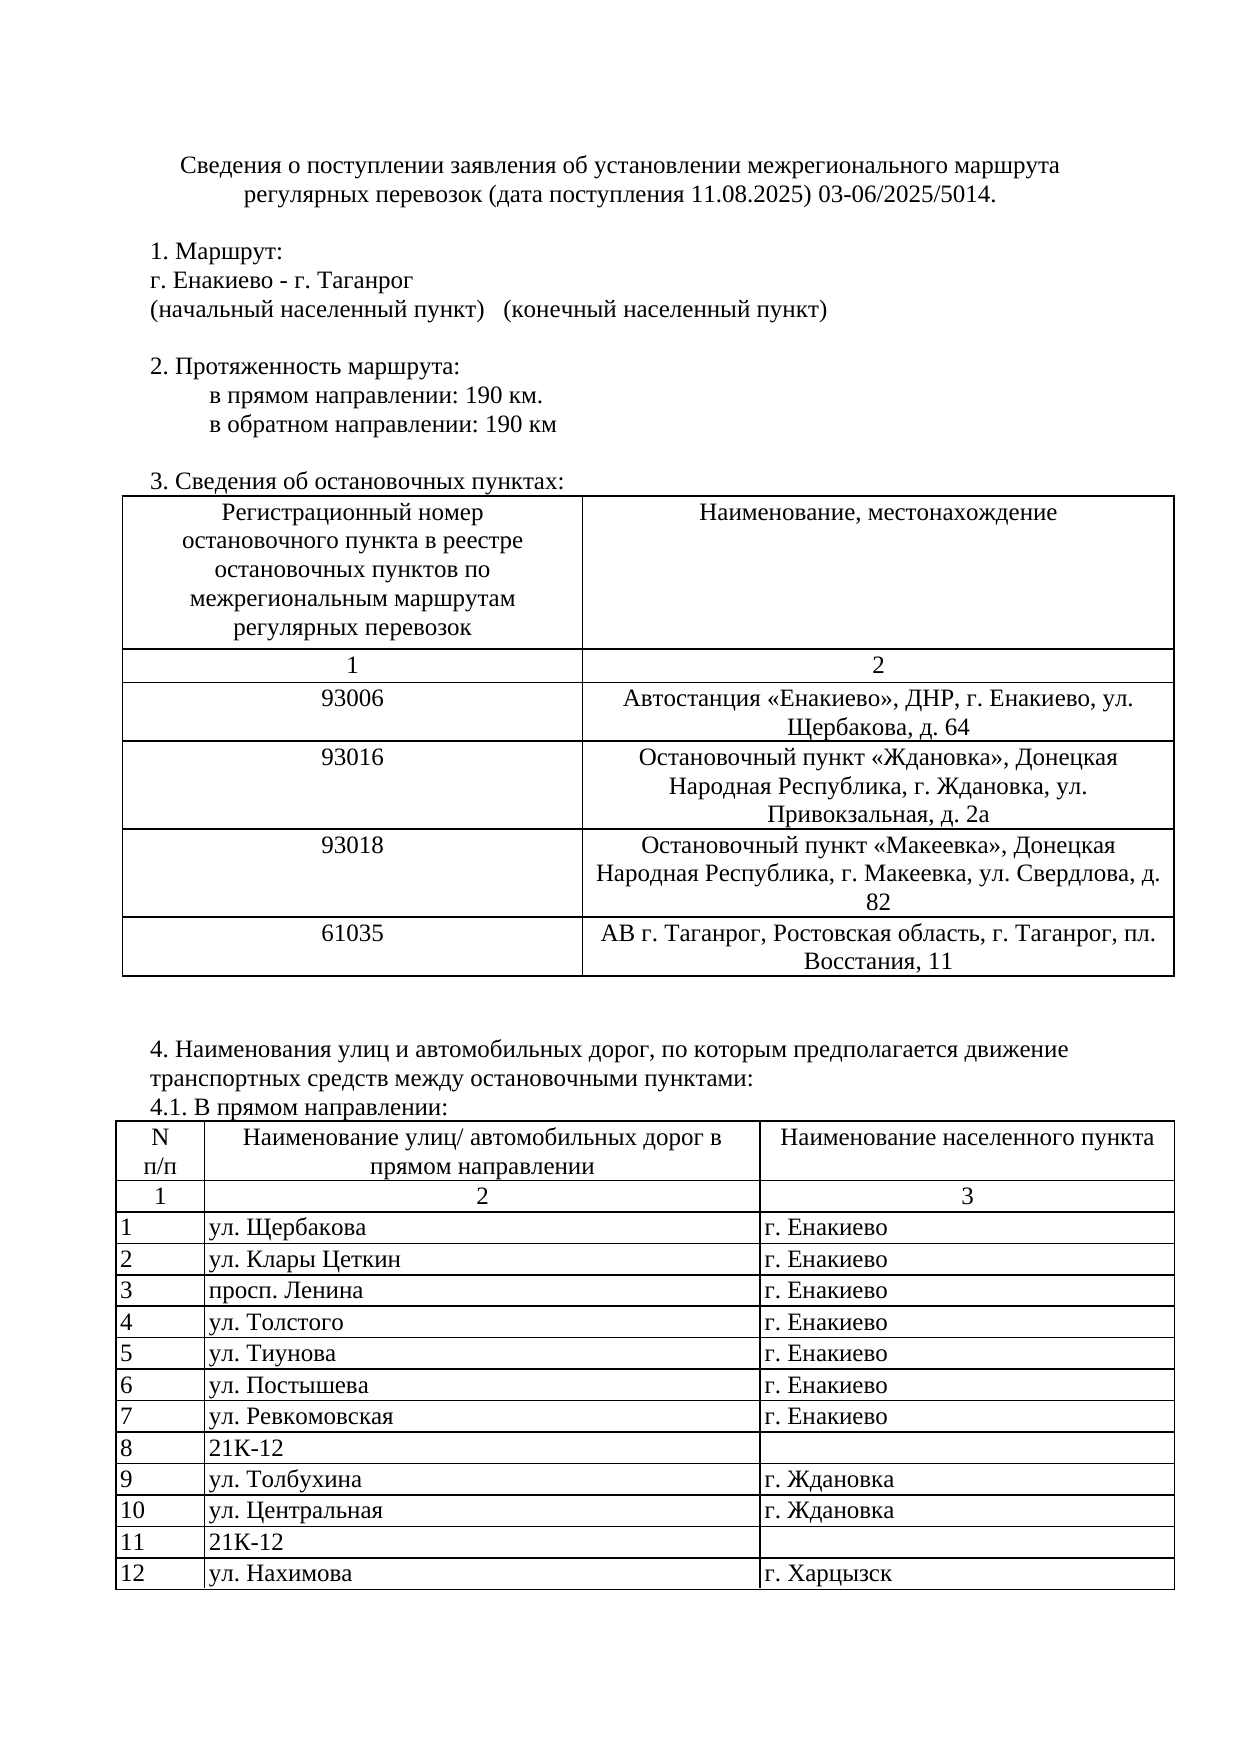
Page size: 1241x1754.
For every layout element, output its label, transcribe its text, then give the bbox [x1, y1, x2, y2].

table_cell [761, 1433, 1174, 1463]
table_cell 10 [117, 1496, 204, 1526]
text 3. Сведения об остановочных пунктах: [150, 466, 1090, 495]
table_cell г. Енакиево [761, 1276, 1174, 1305]
table_cell ул. Постышева [205, 1370, 759, 1400]
table_cell 93006 [123, 683, 582, 740]
table_cell просп. Ленина [205, 1276, 759, 1305]
table_cell г. Енакиево [761, 1401, 1174, 1431]
table_cell г. Енакиево [761, 1307, 1174, 1337]
table_cell ул. Ревкомовская [205, 1401, 759, 1431]
table_cell 1 [123, 650, 582, 681]
table_cell ул. Центральная [205, 1496, 759, 1526]
table_cell Остановочный пункт «Ждановка», Донецкая Народная Республика, г. Ждановка, ул. Привокзальная, д. 2а [583, 742, 1173, 828]
table_cell 6 [117, 1370, 204, 1400]
table_cell г. Енакиево [761, 1338, 1174, 1368]
table_cell Автостанция «Енакиево», ДНР, г. Енакиево, ул. Щербакова, д. 64 [583, 683, 1173, 740]
table_cell 4 [117, 1307, 204, 1337]
table_cell г. Харцызск [761, 1559, 1174, 1588]
table_cell г. Енакиево [761, 1370, 1174, 1400]
text (начальный населенный пункт) (конечный населенный пункт) [150, 294, 1090, 322]
text Сведения о поступлении заявления об установлении межрегионального маршрута регулярных перевозок (дата поступления 11.08.2025) 03-06/2025/5014. [150, 150, 1090, 207]
text 2. Протяженность маршрута: [150, 351, 1090, 380]
table_cell 5 [117, 1338, 204, 1368]
text в прямом направлении: 190 км. [150, 380, 1090, 409]
table_cell 1 [117, 1181, 204, 1211]
table_cell 93018 [123, 830, 582, 916]
table_cell Остановочный пункт «Макеевка», Донецкая Народная Республика, г. Макеевка, ул. Свердлова, д. 82 [583, 830, 1173, 916]
table_cell [761, 1527, 1174, 1557]
table_cell 7 [117, 1401, 204, 1431]
table_cell 8 [117, 1433, 204, 1463]
text в обратном направлении: 190 км [150, 409, 1090, 437]
table_cell 3 [761, 1181, 1174, 1211]
table_header Наименование улиц/ автомобильных дорог в прямом направлении [205, 1122, 759, 1179]
text 1. Маршрут: [150, 236, 1090, 265]
table_cell 3 [117, 1276, 204, 1305]
table_cell 11 [117, 1527, 204, 1557]
table_cell г. Енакиево [761, 1213, 1174, 1242]
table_cell 2 [583, 650, 1173, 681]
table_cell ул. Нахимова [205, 1559, 759, 1588]
table_cell ул. Толбухина [205, 1464, 759, 1494]
table_cell г. Ждановка [761, 1464, 1174, 1494]
table_cell ул. Толстого [205, 1307, 759, 1337]
text г. Енакиево - г. Таганрог [150, 265, 1090, 294]
table_cell 21К-12 [205, 1433, 759, 1463]
table_header N п/п [117, 1122, 204, 1179]
table_cell г. Ждановка [761, 1496, 1174, 1526]
table_header Наименование, местонахождение [583, 497, 1173, 648]
table_cell 9 [117, 1464, 204, 1494]
text 4.1. В прямом направлении: [150, 1092, 1090, 1120]
table_cell 12 [117, 1559, 204, 1588]
table_header Регистрационный номер остановочного пункта в реестре остановочных пунктов по межрегиональным маршрутам регулярных перевозок [123, 497, 582, 648]
table_cell 1 [117, 1213, 204, 1242]
table_cell ул. Тиунова [205, 1338, 759, 1368]
table_header Наименование населенного пункта [761, 1122, 1174, 1179]
table_cell 93016 [123, 742, 582, 828]
table_cell 2 [117, 1244, 204, 1274]
table_cell АВ г. Таганрог, Ростовская область, г. Таганрог, пл. Восстания, 11 [583, 918, 1173, 975]
table_cell 61035 [123, 918, 582, 975]
table_cell г. Енакиево [761, 1244, 1174, 1274]
table_cell 2 [205, 1181, 759, 1211]
text 4. Наименования улиц и автомобильных дорог, по которым предполагается движение транспортных средств между остановочными пунктами: [150, 1034, 1090, 1092]
table_cell ул. Клары Цеткин [205, 1244, 759, 1274]
table_cell 21К-12 [205, 1527, 759, 1557]
table_cell ул. Щербакова [205, 1213, 759, 1242]
